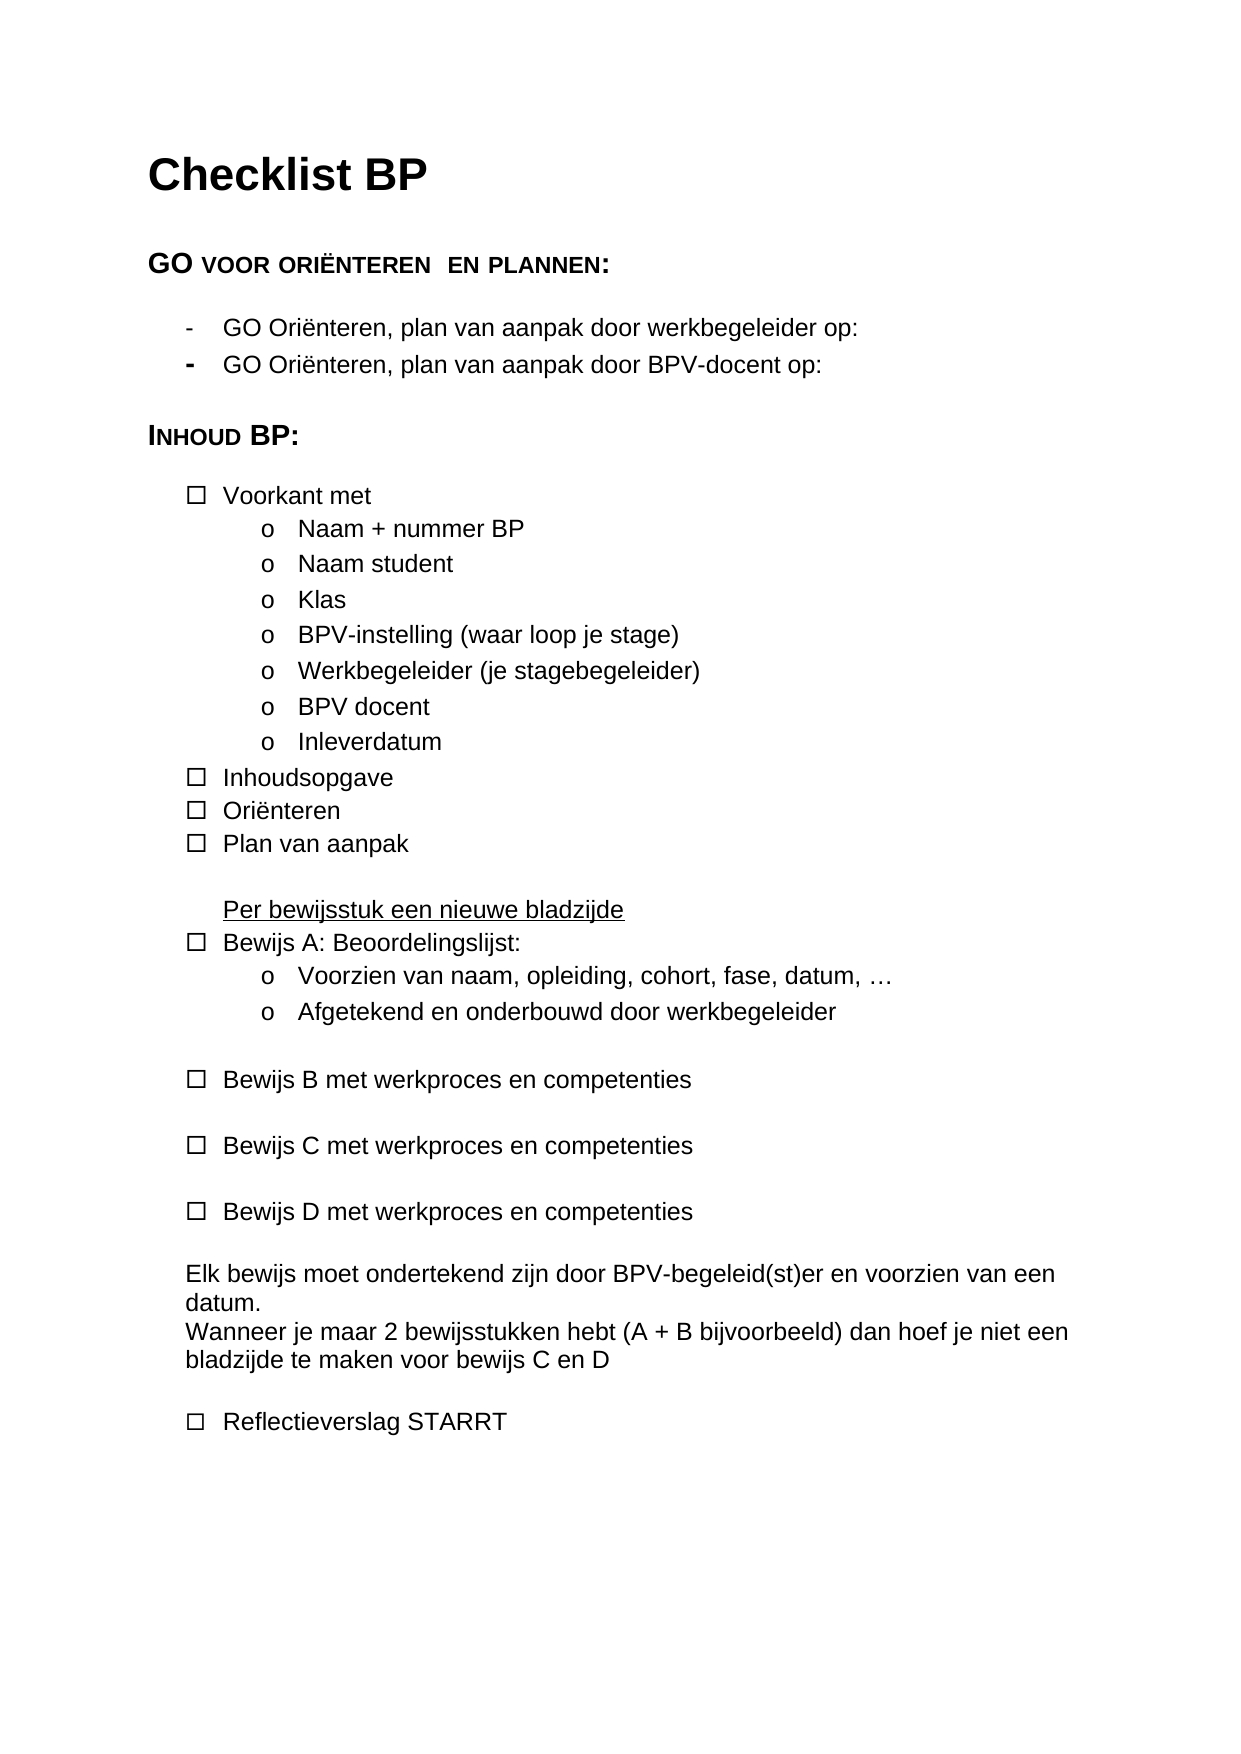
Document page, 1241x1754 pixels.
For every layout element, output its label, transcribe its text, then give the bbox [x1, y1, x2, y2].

list Werkbegeleider (je stagebegeleider) [260, 656, 1093, 687]
list Naam + nummer BP [260, 514, 1093, 545]
list GO Oriënteren, plan van aanpak door BPV-docent op: [185, 346, 1093, 380]
text Elk bewijs moet ondertekend zijn door BPV-begeleid(st)er en voorzien van een datum. Wanneer je maar 2 bewijsstukken hebt (A + B bijvoorbeeld) dan hoef je niet een bladzijde te maken voor bewijs C en D [185, 1259, 1093, 1374]
list Plan van aanpak [185, 829, 1093, 858]
list BPV docent [260, 691, 1093, 722]
text Checklist BP [148, 148, 1093, 200]
list Bewijs A: Beoordelingslijst: [185, 928, 1093, 957]
list Bewijs B met werkproces en competenties [185, 1065, 1093, 1094]
list Reflectieverslag STARRT [185, 1407, 1093, 1436]
text GO voor oriënteren en plannen: [148, 246, 1093, 313]
list Per bewijsstuk een nieuwe bladzijde [223, 862, 1093, 924]
list GO Oriënteren, plan van aanpak door werkbegeleider op: [185, 313, 1093, 342]
list Inhoudsopgave [185, 762, 1093, 791]
list Afgetekend en onderbouwd door werkbegeleider [260, 997, 1093, 1027]
list Voorkant met [185, 481, 1093, 509]
list Oriënteren [185, 796, 1093, 824]
list BPV-instelling (waar loop je stage) [260, 620, 1093, 651]
list Klas [260, 585, 1093, 616]
list Naam student [260, 549, 1093, 580]
list Bewijs D met werkproces en competenties [185, 1197, 1093, 1226]
text Inhoud BP: [148, 418, 1093, 452]
list Inleverdatum [260, 727, 1093, 758]
list Bewijs C met werkproces en competenties [185, 1131, 1093, 1160]
list Voorzien van naam, opleiding, cohort, fase, datum, … [260, 961, 1093, 992]
